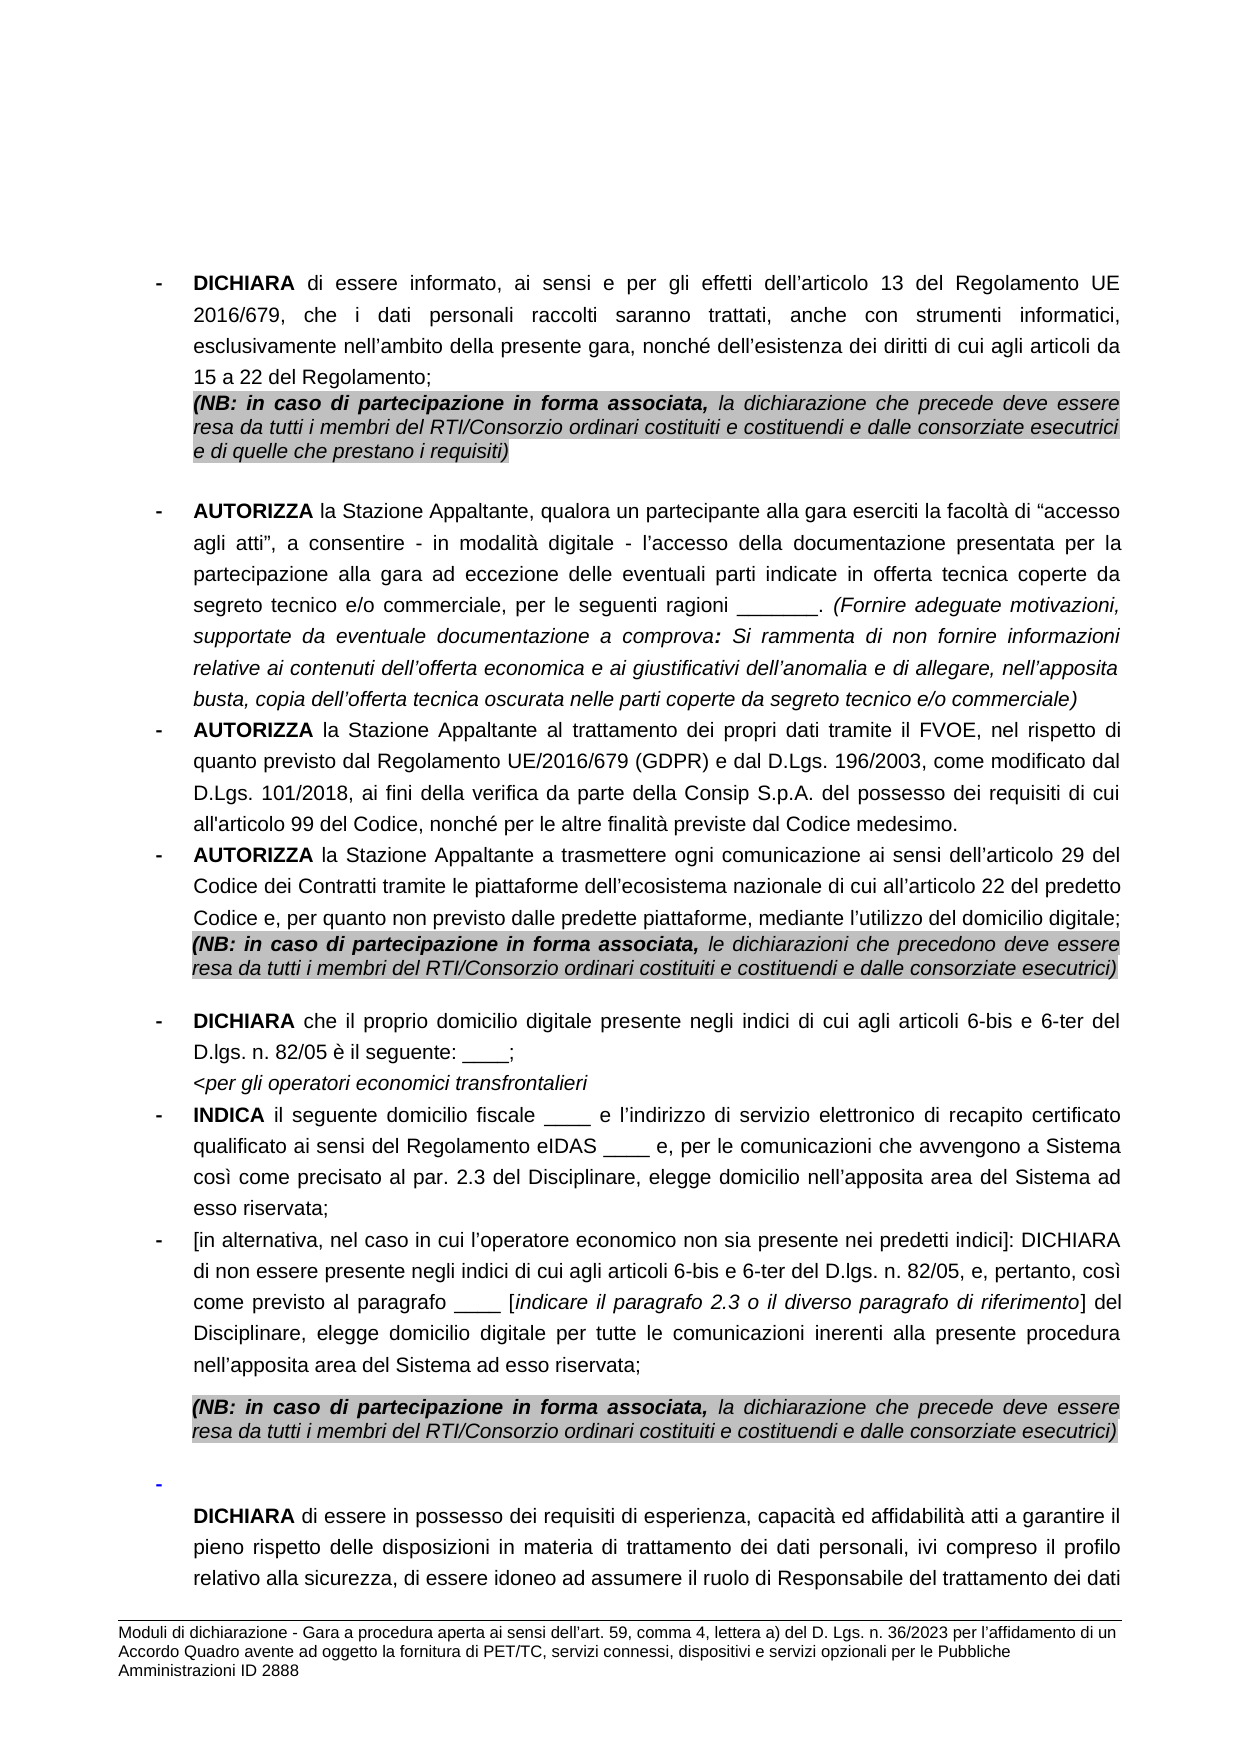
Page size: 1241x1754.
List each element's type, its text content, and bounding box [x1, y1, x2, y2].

list DICHIARA che il proprio domicilio digitale presente negli indici di cui agli articoli 6-bis e 6-ter del D.lgs. n. 82/05 è il seguente: ____; [156, 1003, 1122, 1066]
list DICHIARA di essere informato, ai sensi e per gli effetti dell’articolo 13 del Regolamento UE 2016/679, che i dati personali raccolti saranno trattati, anche con strumenti informatici, esclusivamente nell’ambito della presente gara, nonché dell’esistenza dei diritti di cui agli articoli da 15 a 22 del Regolamento; [156, 266, 1122, 391]
list AUTORIZZA la Stazione Appaltante a trasmettere ogni comunicazione ai sensi dell’articolo 29 del Codice dei Contratti tramite le piattaforme dell’ecosistema nazionale di cui all’articolo 22 del predetto Codice e, per quanto non previsto dalle predette piattaforme, mediante l’utilizzo del domicilio digitale; [156, 838, 1122, 931]
list [in alternativa, nel caso in cui l’operatore economico non sia presente nei predetti indici]: DICHIARA di non essere presente negli indici di cui agli articoli 6-bis e 6-ter del D.lgs. n. 82/05, e, pertanto, così come previsto al paragrafo ____ [indicare il paragrafo 2.3 o il diverso paragrafo di riferimento] del Disciplinare, elegge domicilio digitale per tutte le comunicazioni inerenti alla presente procedura nell’apposita area del Sistema ad esso riservata; [156, 1222, 1122, 1378]
list AUTORIZZA la Stazione Appaltante al trattamento dei propri dati tramite il FVOE, nel rispetto di quanto previsto dal Regolamento UE/2016/679 (GDPR) e dal D.Lgs. 196/2003, come modificato dal D.Lgs. 101/2018, ai fini della verifica da parte della Consip S.p.A. del possesso dei requisiti di cui all'articolo 99 del Codice, nonché per le altre finalità previste dal Codice medesimo. [156, 713, 1122, 838]
list <per gli operatori economici transfrontalieri [193, 1066, 1122, 1097]
list INDICA il seguente domicilio fiscale ____ e l’indirizzo di servizio elettronico di recapito certificato qualificato ai sensi del Regolamento eIDAS ____ e, per le comunicazioni che avvengono a Sistema così come precisato al par. 2.3 del Disciplinare, elegge domicilio nell’apposita area del Sistema ad esso riservata; [156, 1097, 1122, 1222]
list AUTORIZZA la Stazione Appaltante, qualora un partecipante alla gara eserciti la facoltà di “accesso agli atti”, a consentire - in modalità digitale - l’accesso della documentazione presentata per la partecipazione alla gara ad eccezione delle eventuali parti indicate in offerta tecnica coperte da segreto tecnico e/o commerciale, per le seguenti ragioni _______. (Fornire adeguate motivazioni, supportate da eventuale documentazione a comprova: Si rammenta di non fornire informazioni relative ai contenuti dell’offerta economica e ai giustificativi dell’anomalia e di allegare, nell’apposita busta, copia dell’offerta tecnica oscurata nelle parti coperte da segreto tecnico e/o commerciale) [156, 494, 1122, 713]
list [193, 1498, 1122, 1592]
list (NB: in caso di partecipazione in forma associata, la dichiarazione che precede deve essere resa da tutti i membri del RTI/Consorzio ordinari costituiti e costituendi e dalle consorziate esecutrici e di quelle che prestano i requisiti) [509, 391, 1122, 463]
